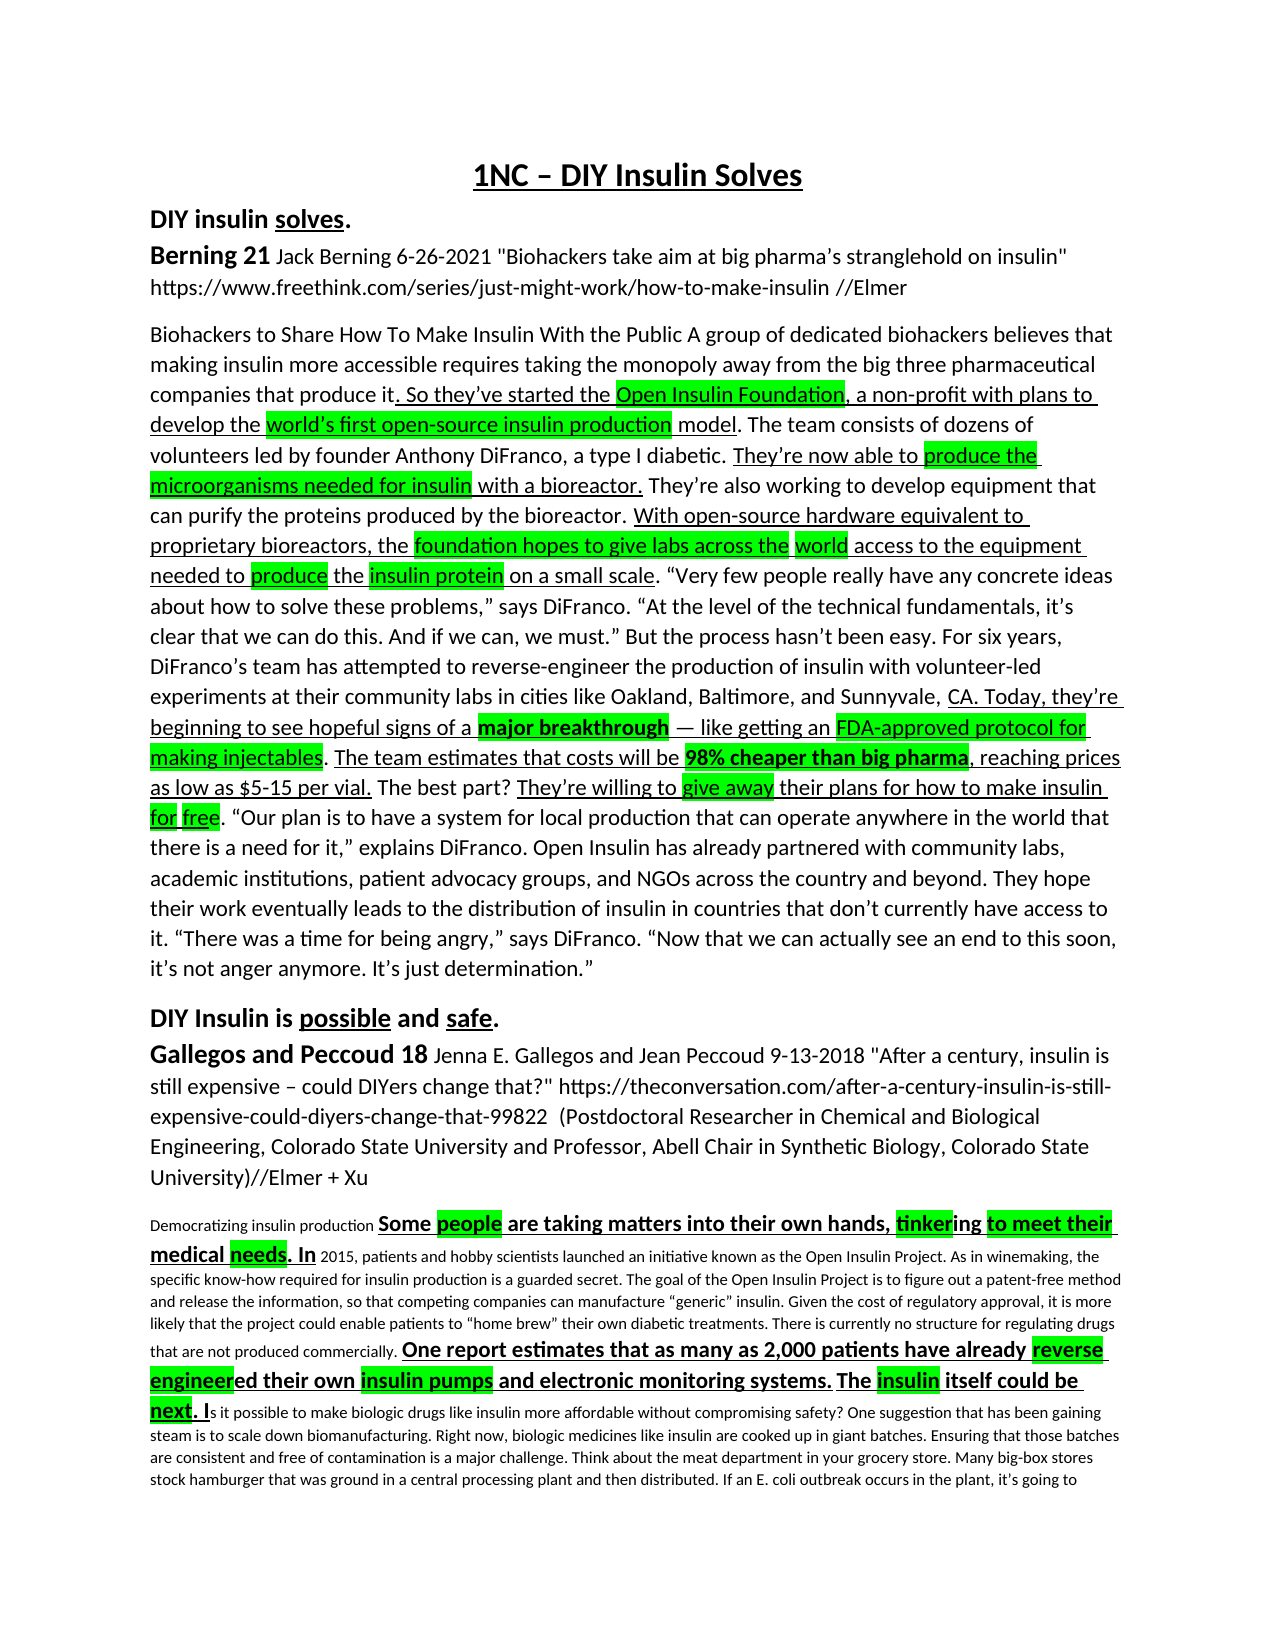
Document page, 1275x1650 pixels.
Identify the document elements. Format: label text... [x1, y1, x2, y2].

text Berning 21 Jack Berning 6-26-2021 "Biohackers take aim at big pharma’s stranglehold on insulin" https://www.freethink.com/series/just-might-work/how-to-make-insulin //Elmer [150, 238, 1125, 301]
subtitle DIY Insulin is possible and safe. [150, 1001, 1125, 1034]
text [150, 1209, 1125, 1490]
subtitle DIY insulin solves. [150, 202, 1125, 235]
text Gallegos and Peccoud 18 Jenna E. Gallegos and Jean Peccoud 9-13-2018 "After a century, insulin is still expensive – could DIYers change that?" https://theconversation.com/after-a-century-insulin-is-still-expensive-could-diyers-change-that-99822 (Postdoctoral Researcher in Chemical and Biological Engineering, Colorado State University and Professor, Abell Chair in Synthetic Biology, Colorado State University)//Elmer + Xu [150, 1037, 1125, 1191]
text Biohackers to Share How To Make Insulin With the Public A group of dedicated biohackers believes that making insulin more accessible requires taking the monopoly away from the big three pharmaceutical companies that produce it. So they’ve started the Open Insulin Foundation, a non-profit with plans to develop the world’s first open-source insulin production model. The team consists of dozens of volunteers led by founder Anthony DiFranco, a type I diabetic. They’re now able to produce the microorganisms needed for insulin with a bioreactor. They’re also working to develop equipment that can purify the proteins produced by the bioreactor. With open-source hardware equivalent to proprietary bioreactors, the foundation hopes to give labs across the world access to the equipment needed to produce the insulin protein on a small scale. “Very few people really have any concrete ideas about how to solve these problems,” says DiFranco. “At the level of the technical fundamentals, it’s clear that we can do this. And if we can, we must.” But the process hasn’t been easy. For six years, DiFranco’s team has attempted to reverse-engineer the production of insulin with volunteer-led experiments at their community labs in cities like Oakland, Baltimore, and Sunnyvale, CA. Today, they’re beginning to see hopeful signs of a major breakthrough — like getting an FDA-approved protocol for making injectables. The team estimates that costs will be 98% cheaper than big pharma, reaching prices as low as $5-15 per vial. The best part? They’re willing to give away their plans for how to make insulin for free. “Our plan is to have a system for local production that can operate anywhere in the world that there is a need for it,” explains DiFranco. Open Insulin has already partnered with community labs, academic institutions, patient advocacy groups, and NGOs across the country and beyond. They hope their work eventually leads to the distribution of insulin in countries that don’t currently have access to it. “There was a time for being angry,” says DiFranco. “Now that we can actually see an end to this soon, it’s not anger anymore. It’s just determination.” [150, 320, 1125, 982]
subtitle 1NC – DIY Insulin Solves [150, 154, 1125, 195]
